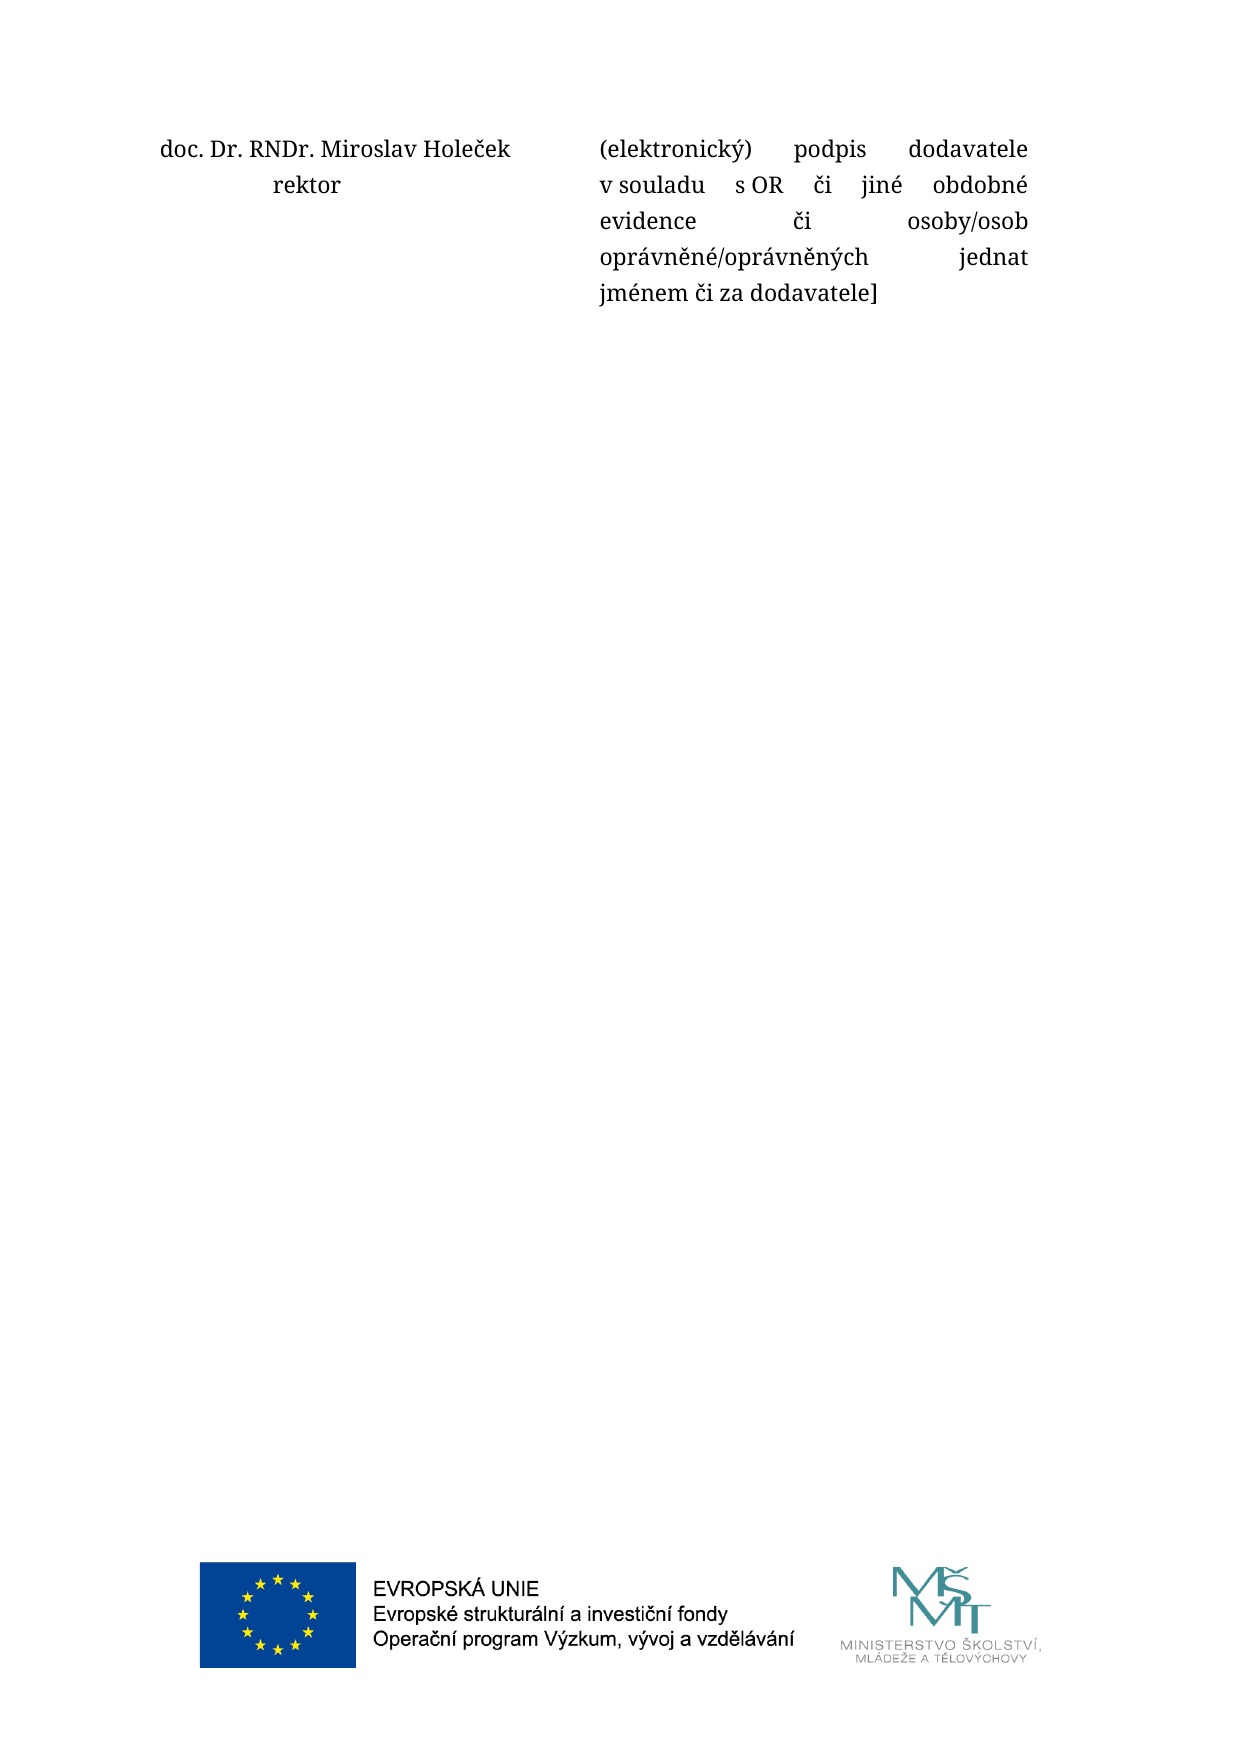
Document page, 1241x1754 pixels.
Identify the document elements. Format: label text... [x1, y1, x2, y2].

picture [147, 1509, 1093, 1720]
